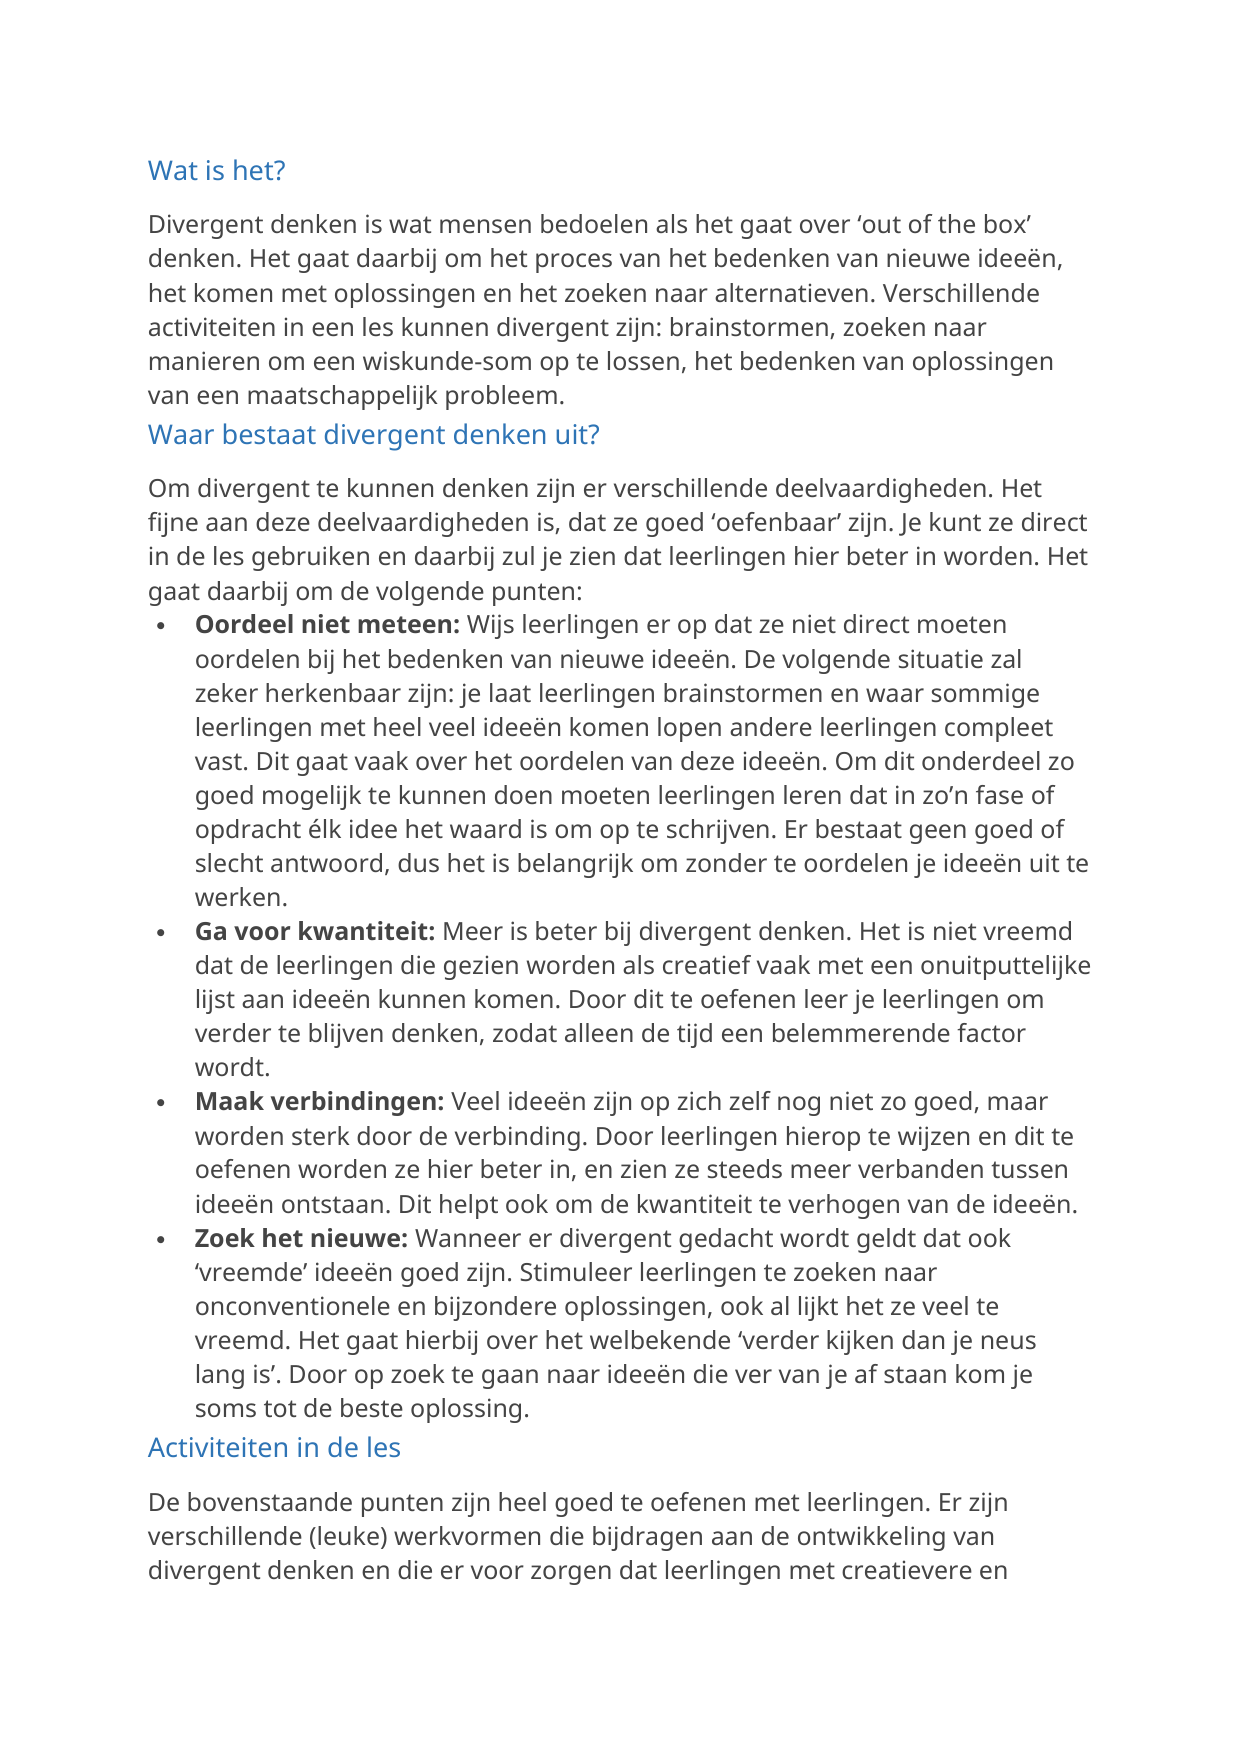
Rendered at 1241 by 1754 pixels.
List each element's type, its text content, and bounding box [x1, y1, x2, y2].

list Maak verbindingen: Veel ideeën zijn op zich zelf nog niet zo goed, maar worden sterk door de verbinding. Door leerlingen hierop te wijzen en dit te oefenen worden ze hier beter in, en zien ze steeds meer verbanden tussen ideeën ontstaan. Dit helpt ook om de kwantiteit te verhogen van de ideeën. [157, 1084, 1093, 1220]
list Oordeel niet meteen: Wijs leerlingen er op dat ze niet direct moeten oordelen bij het bedenken van nieuwe ideeën. De volgende situatie zal zeker herkenbaar zijn: je laat leerlingen brainstormen en waar sommige leerlingen met heel veel ideeën komen lopen andere leerlingen compleet vast. Dit gaat vaak over het oordelen van deze ideeën. Om dit onderdeel zo goed mogelijk te kunnen doen moeten leerlingen leren dat in zo’n fase of opdracht élk idee het waard is om op te schrijven. Er bestaat geen goed of slecht antwoord, dus het is belangrijk om zonder te oordelen je ideeën uit te werken. [157, 607, 1093, 914]
subtitle Waar bestaat divergent denken uit? [148, 416, 1093, 452]
subtitle Activiteiten in de les [148, 1429, 1093, 1466]
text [148, 1484, 1093, 1586]
text Divergent denken is wat mensen bedoelen als het gaat over ‘out of the box’ denken. Het gaat daarbij om het proces van het bedenken van nieuwe ideeën, het komen met oplossingen en het zoeken naar alternatieven. Verschillende activiteiten in een les kunnen divergent zijn: brainstormen, zoeken naar manieren om een wiskunde-som op te lossen, het bedenken van oplossingen van een maatschappelijk probleem. [148, 207, 1093, 411]
subtitle Wat is het? [148, 152, 1093, 189]
list Zoek het nieuwe: Wanneer er divergent gedacht wordt geldt dat ook ‘vreemde’ ideeën goed zijn. Stimuleer leerlingen te zoeken naar onconventionele en bijzondere oplossingen, ook al lijkt het ze veel te vreemd. Het gaat hierbij over het welbekende ‘verder kijken dan je neus lang is’. Door op zoek te gaan naar ideeën die ver van je af staan kom je soms tot de beste oplossing. [157, 1220, 1093, 1425]
text Om divergent te kunnen denken zijn er verschillende deelvaardigheden. Het fijne aan deze deelvaardigheden is, dat ze goed ‘oefenbaar’ zijn. Je kunt ze direct in de les gebruiken en daarbij zul je zien dat leerlingen hier beter in worden. Het gaat daarbij om de volgende punten: [148, 471, 1093, 607]
list Ga voor kwantiteit: Meer is beter bij divergent denken. Het is niet vreemd dat de leerlingen die gezien worden als creatief vaak met een onuitputtelijke lijst aan ideeën kunnen komen. Door dit te oefenen leer je leerlingen om verder te blijven denken, zodat alleen de tijd een belemmerende factor wordt. [157, 914, 1093, 1084]
